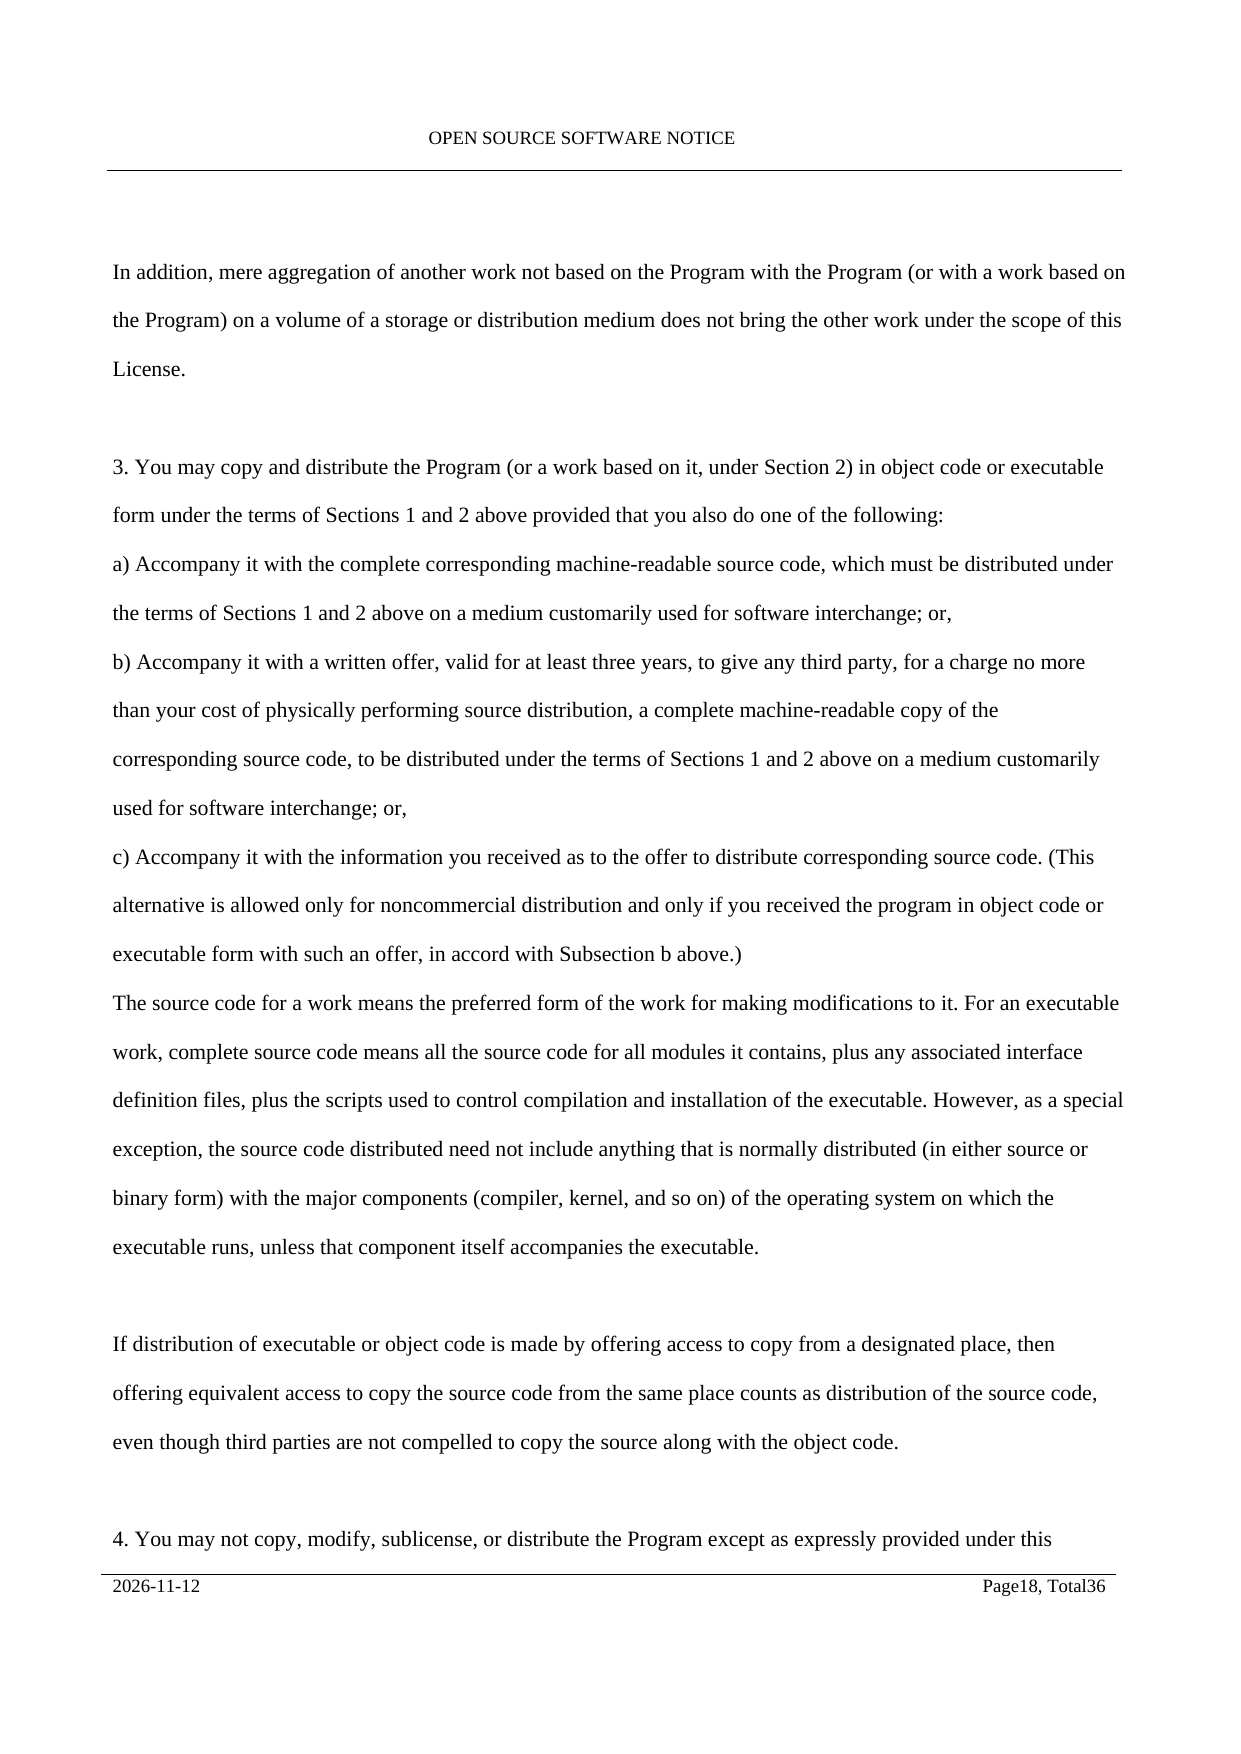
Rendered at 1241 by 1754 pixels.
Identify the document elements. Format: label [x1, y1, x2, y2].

text [112, 206, 1128, 1555]
